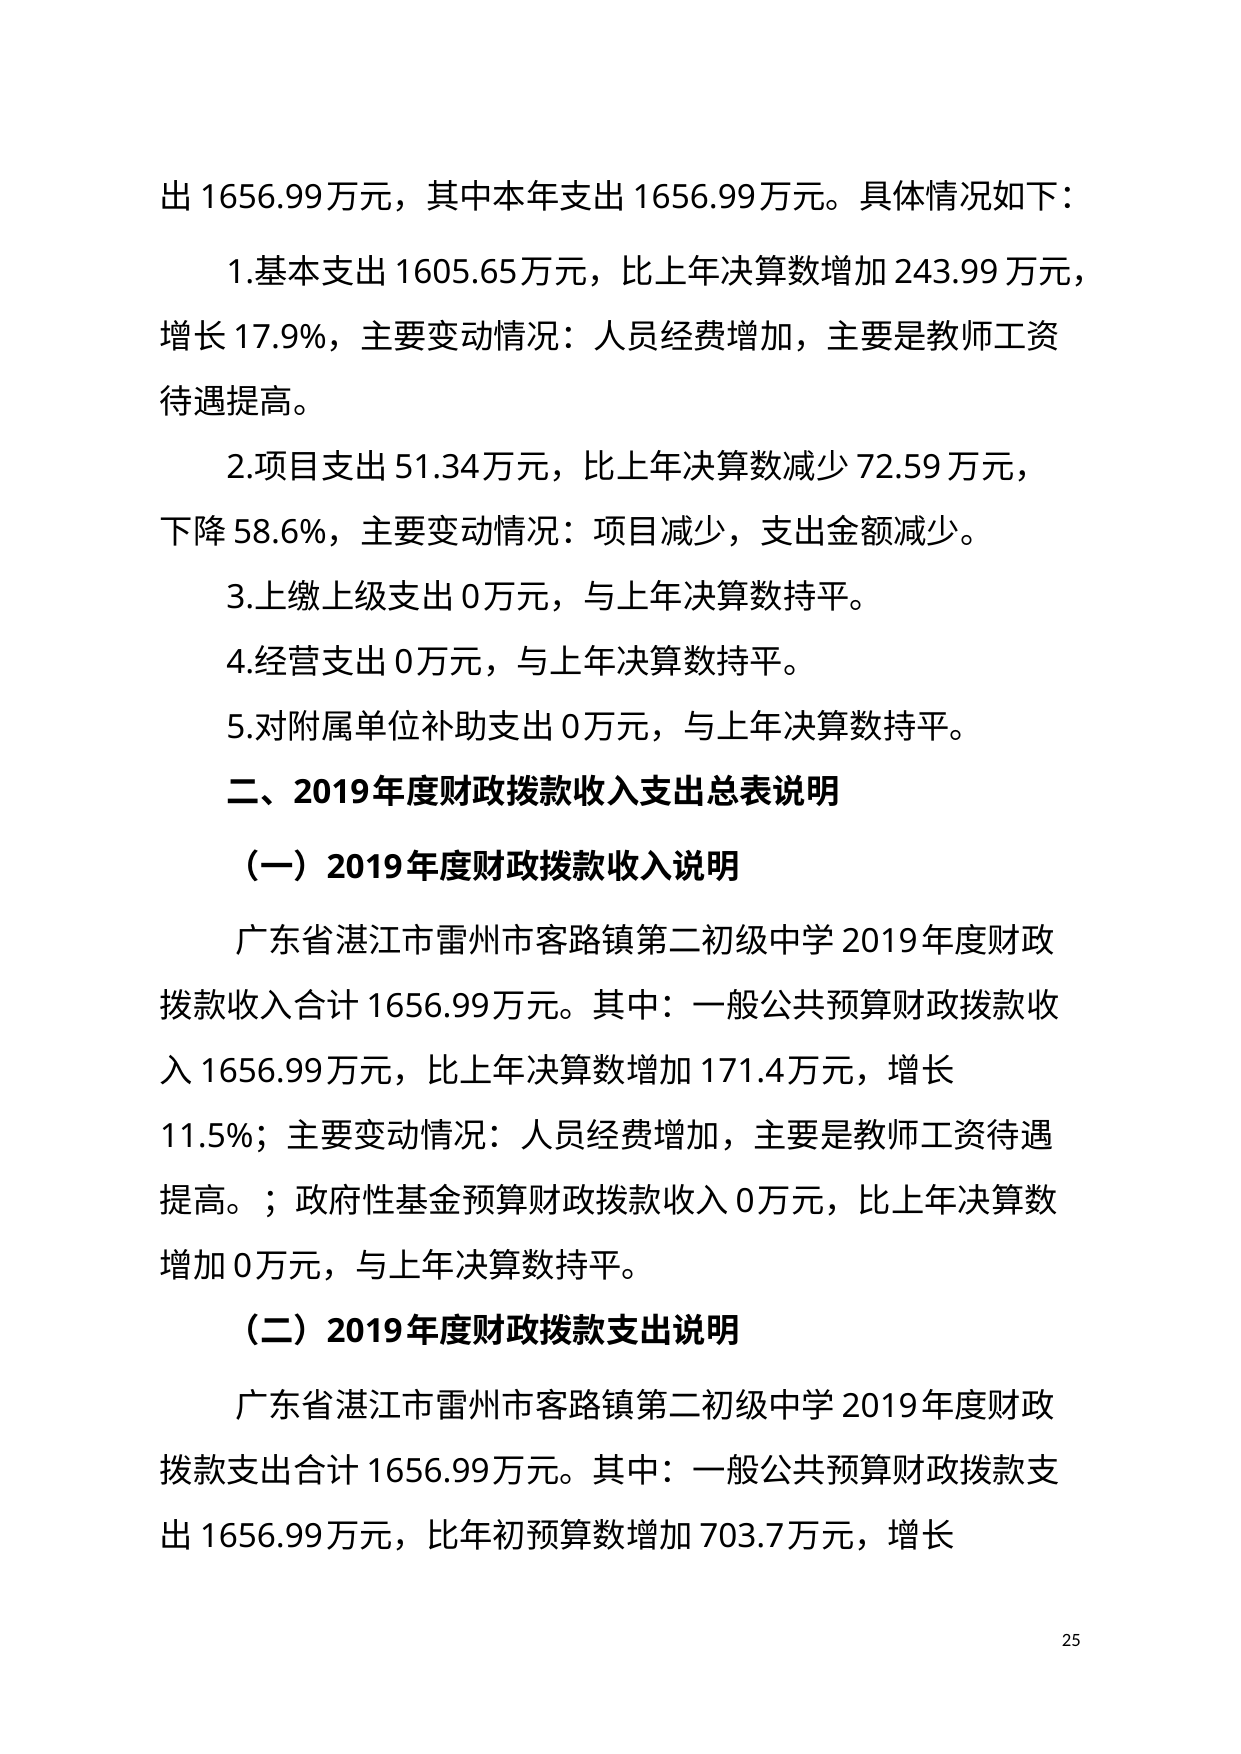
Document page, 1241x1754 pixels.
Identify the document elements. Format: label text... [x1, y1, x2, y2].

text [159, 162, 1081, 227]
text 1.基本支出1605.65 万元，比上年决算数增加243.99万元，增长17.9%，主要变动情况：人员经费增加，主要是教师工资待遇提高。 [159, 237, 1081, 432]
text 4.经营支出0 万元，与上年决算数持平。 [159, 627, 1081, 692]
text 广东省湛江市雷州市客路镇第二初级中学2019 年度财政拨款收入合计1656.99 万元。其中：一般公共预算财政拨款收入1656.99 万元，比上年决算数增加171.4 万元，增长11.5%；主要变动情况：人员经费增加，主要是教师工资待遇提高。 ；政府性基金预算财政拨款收入0 万元，比上年决算数增加0 万元，与上年决算数持平。 [159, 906, 1081, 1296]
text （二）2019 年度财政拨款支出说明 [159, 1296, 1081, 1361]
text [159, 1371, 1081, 1566]
text 2.项目支出51.34 万元，比上年决算数减少72.59万元，下降58.6%，主要变动情况：项目减少，支出金额减少。 [159, 432, 1081, 562]
text 3.上缴上级支出0 万元，与上年决算数持平。 [159, 562, 1081, 627]
text （一）2019 年度财政拨款收入说明 [159, 831, 1081, 896]
text 二、2019 年度财政拨款收入支出总表说明 [159, 757, 1081, 822]
text 5.对附属单位补助支出0 万元，与上年决算数持平。 [159, 692, 1081, 757]
